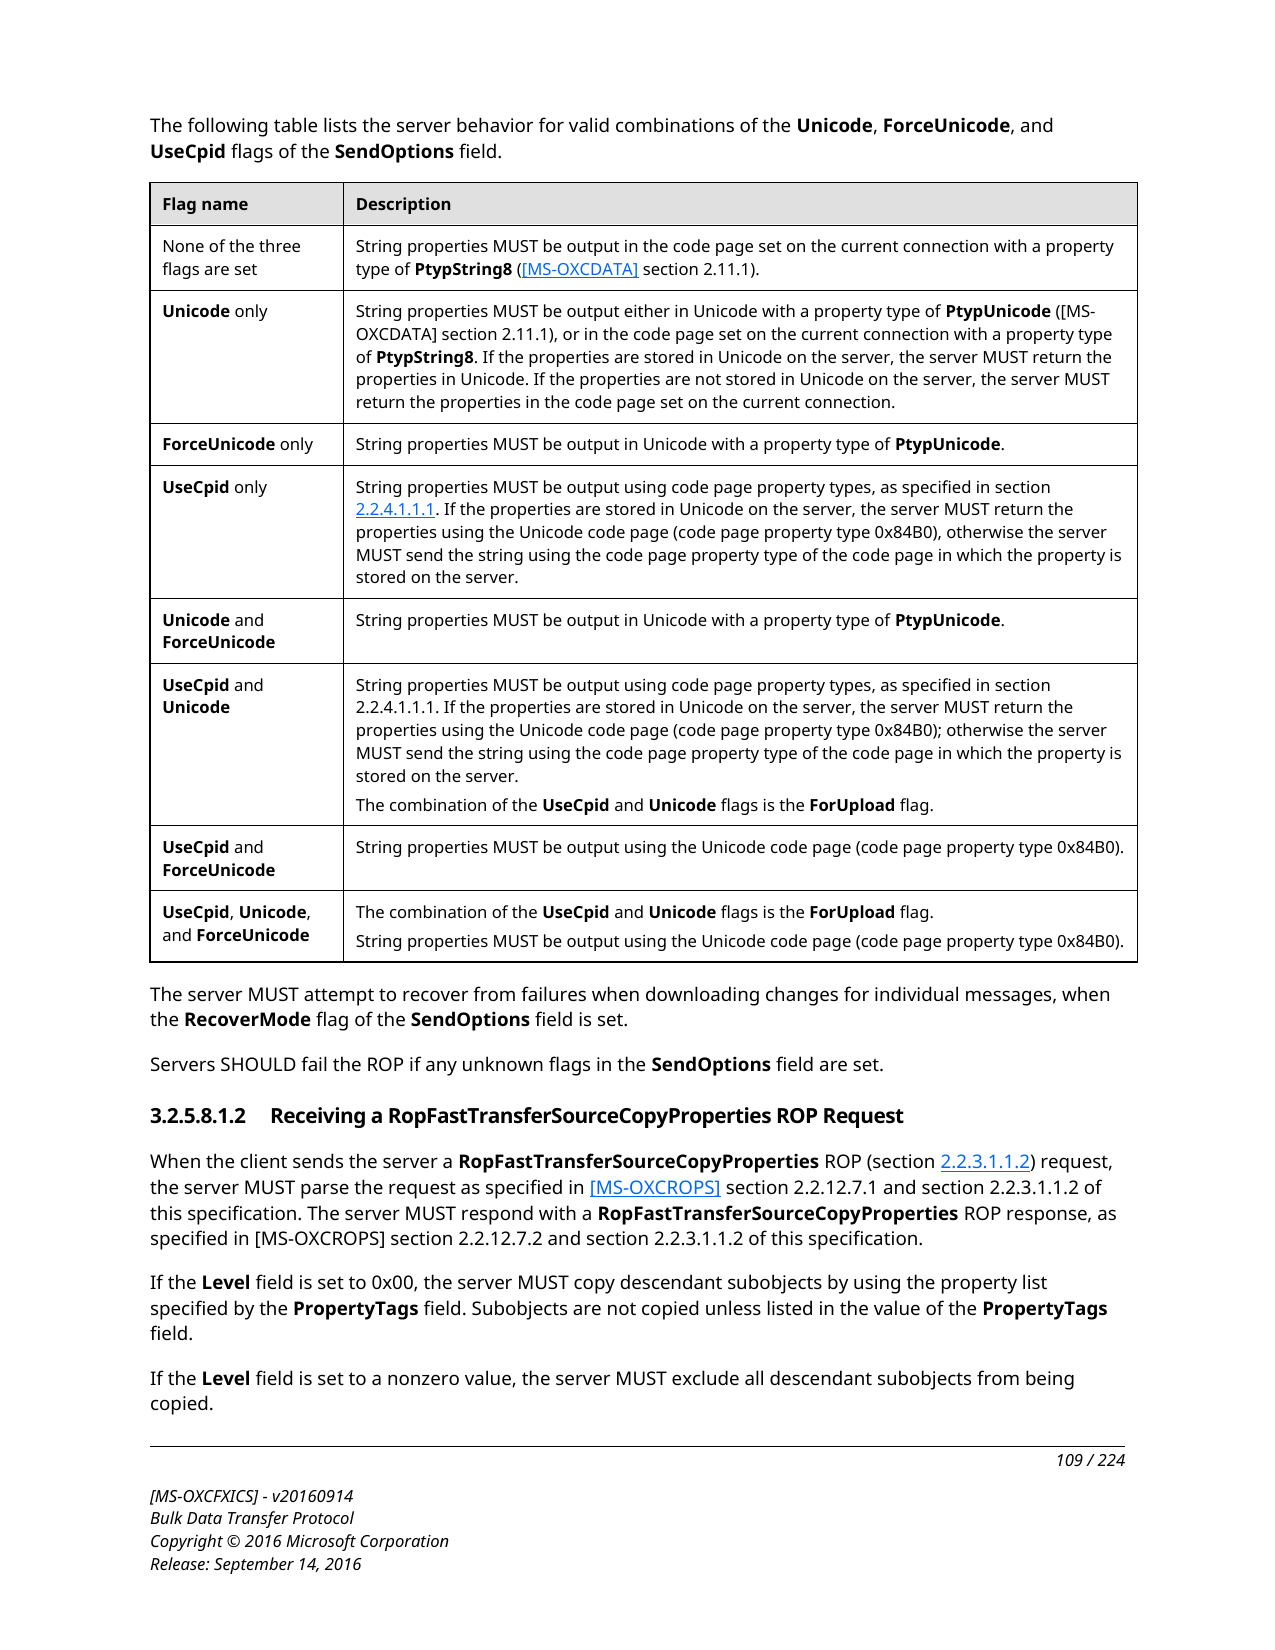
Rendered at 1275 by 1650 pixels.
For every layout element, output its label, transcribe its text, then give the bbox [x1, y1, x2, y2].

text Servers SHOULD fail the ROP if any unknown flags in the SendOptions field are set. [150, 1051, 1125, 1077]
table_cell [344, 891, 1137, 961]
subtitle Receiving a RopFastTransferSourceCopyProperties ROP Request [150, 1102, 1125, 1130]
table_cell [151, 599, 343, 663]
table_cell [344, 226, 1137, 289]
text When the client sends the server a RopFastTransferSourceCopyProperties ROP (section 2.2.3.1.1.2) request, the server MUST parse the request as specified in [MS-OXCROPS] section 2.2.12.7.1 and section 2.2.3.1.1.2 of this specification. The server MUST respond with a RopFastTransferSourceCopyProperties ROP response, as specified in [MS-OXCROPS] section 2.2.12.7.2 and section 2.2.3.1.1.2 of this specification. [150, 1149, 1125, 1251]
text The server MUST attempt to recover from failures when downloading changes for individual messages, when the RecoverMode flag of the SendOptions field is set. [150, 981, 1125, 1032]
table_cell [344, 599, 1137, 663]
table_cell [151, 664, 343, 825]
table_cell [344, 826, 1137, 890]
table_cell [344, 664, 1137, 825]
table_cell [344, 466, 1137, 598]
text If the Level field is set to 0x00, the server MUST copy descendant subobjects by using the property list specified by the PropertyTags field. Subobjects are not copied unless listed in the value of the PropertyTags field. [150, 1269, 1125, 1346]
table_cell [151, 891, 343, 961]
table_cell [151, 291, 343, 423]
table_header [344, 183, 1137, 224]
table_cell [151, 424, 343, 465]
text If the Level field is set to a nonzero value, the server MUST exclude all descendant subobjects from being copied. [150, 1365, 1125, 1416]
text The following table lists the server behavior for valid combinations of the Unicode, ForceUnicode, and UseCpid flags of the SendOptions field. [150, 112, 1125, 163]
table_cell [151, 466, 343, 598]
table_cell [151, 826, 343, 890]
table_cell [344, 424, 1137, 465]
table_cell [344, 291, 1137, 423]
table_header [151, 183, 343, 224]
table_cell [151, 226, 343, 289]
